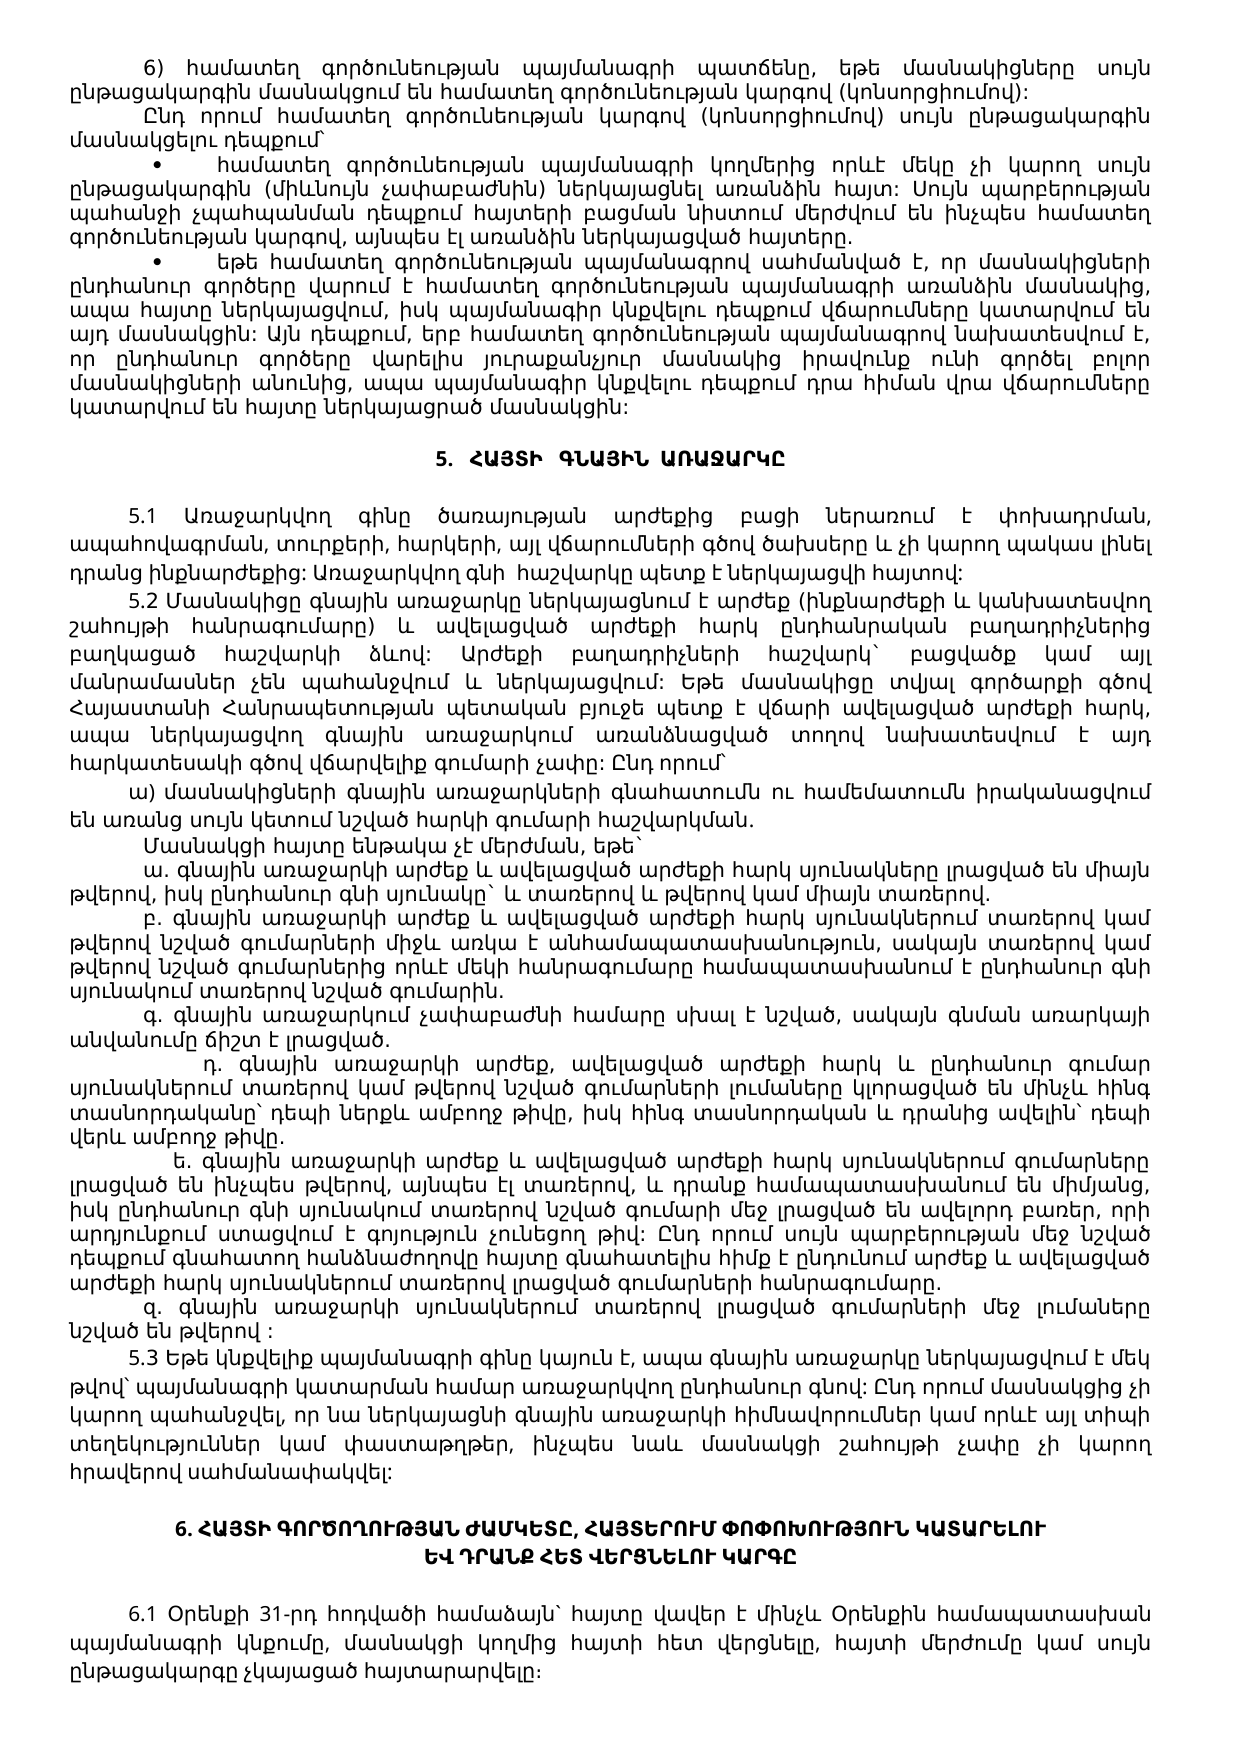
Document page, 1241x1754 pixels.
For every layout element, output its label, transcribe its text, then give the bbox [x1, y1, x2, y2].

text 6) համատեղ գործունեության պայմանագրի պատճենը, եթե մասնակիցները սույն ընթացակարգին մասնակցում են համատեղ գործունեության կարգով (կոնսորցիումով): [69, 56, 1152, 104]
text Մասնակցի հայտը ենթակա չէ մերժման, եթե` [69, 834, 1152, 858]
text 5.3 Եթե կնքվելիք պայմանագրի գինը կայուն է, ապա գնային առաջարկը ներկայացվում է մեկ թվով՝ պայմանագրի կատարման համար առաջարկվող ընդհանուր գնով: Ընդ որում մասնակցից չի կարող պահանջվել, որ նա ներկայացնի գնային առաջարկի հիմնավորումներ կամ որևէ այլ տիպի տեղեկություններ կամ փաստաթղթեր, ինչպես նաև մասնակցի շահույթի չափը չի կարող հրավերով սահմանափակվել: [69, 1343, 1152, 1486]
text ԵՎ ԴՐԱՆՔ ՀԵՏ ՎԵՐՑՆԵԼՈՒ ԿԱՐԳԸ [69, 1542, 1152, 1571]
list համատեղ գործունեության պայմանագրի կողմերից որևէ մեկը չի կարող սույն ընթացակարգին (միևնույն չափաբաժնին) ներկայացնել առանձին հայտ: Սույն պարբերության պահանջի չպահպանման դեպքում հայտերի բացման նիստում մերժվում են ինչպես համատեղ գործունեության կարգով, այնպես էլ առանձին ներկայացված հայտերը. [69, 153, 1152, 250]
text 5.2 Մասնակիցը գնային առաջարկը ներկայացնում է արժեք (ինքնարժեքի և կանխատեսվող շահույթի հանրագումարը) և ավելացված արժեքի հարկ ընդհանրական բաղադրիչներից բաղկացած հաշվարկի ձևով: Արժեքի բաղադրիչների հաշվարկ` բացվածք կամ այլ մանրամասներ չեն պահանջվում և ներկայացվում: Եթե մասնակիցը տվյալ գործարքի գծով Հայաստանի Հանրապետության պետական բյուջե պետք է վճարի ավելացված արժեքի հարկ, ապա ներկայացվող գնային առաջարկում առանձնացված տողով նախատեսվում է այդ հարկատեսակի գծով վճարվելիք գումարի չափը: Ընդ որում՝ [69, 586, 1152, 777]
text 6. ՀԱՅՏԻ ԳՈՐԾՈՂՈՒԹՅԱՆ ԺԱՄԿԵՏԸ, ՀԱՅՏԵՐՈՒՄ ՓՈՓՈԽՈՒԹՅՈՒՆ ԿԱՏԱՐԵԼՈՒ [69, 1514, 1152, 1542]
text բ. գնային առաջարկի արժեք և ավելացված արժեքի հարկ սյունակներում տառերով կամ թվերով նշված գումարների միջև առկա է անհամապատասխանություն, սակայն տառերով կամ թվերով նշված գումարներից որևէ մեկի հանրագումարը համապատասխանում է ընդհանուր գնի սյունակում տառերով նշված գումարին. [69, 906, 1152, 1003]
text դ. գնային առաջարկի արժեք, ավելացված արժեքի հարկ և ընդհանուր գումար սյունակներում տառերով կամ թվերով նշված գումարների լումաները կլորացված են մինչև հինգ տասնորդականը՝ դեպի ներքև ամբողջ թիվը, իսկ հինգ տասնորդական և դրանից ավելին՝ դեպի վերև ամբողջ թիվը. [69, 1052, 1152, 1149]
text ա) մասնակիցների գնային առաջարկների գնահատումն ու համեմատումն իրականացվում են առանց սույն կետում նշված հարկի գումարի հաշվարկման. [69, 777, 1152, 834]
text 5. ՀԱՅՏԻ ԳՆԱՅԻՆ ԱՌԱՋԱՐԿԸ [69, 444, 1152, 472]
text զ. գնային առաջարկի սյունակներում տառերով լրացված գումարների մեջ լումաները նշված են թվերով : [69, 1295, 1152, 1343]
text ե. գնային առաջարկի արժեք և ավելացված արժեքի հարկ սյունակներում գումարները լրացված են ինչպես թվերով, այնպես էլ տառերով, և դրանք համապատասխանում են միմյանց, իսկ ընդհանուր գնի սյունակում տառերով նշված գումարի մեջ լրացված են ավելորդ բառեր, որի արդյունքում ստացվում է գոյություն չունեցող թիվ: Ընդ որում սույն պարբերության մեջ նշված դեպքում գնահատող հանձնաժողովը հայտը գնահատելիս հիմք է ընդունում արժեք և ավելացված արժեքի հարկ սյունակներում տառերով լրացված գումարների հանրագումարը. [69, 1149, 1152, 1295]
text գ. գնային առաջարկում չափաբաժնի համարը սխալ է նշված, սակայն գնման առարկայի անվանումը ճիշտ է լրացված. [69, 1003, 1152, 1052]
text 5.1 Առաջարկվող գինը ծառայության արժեքից բացի ներառում է փոխադրման, ապահովագրման, տուրքերի, հարկերի, այլ վճարումների գծով ծախսերը և չի կարող պակաս լինել դրանց ինքնարժեքից: Առաջարկվող գնի հաշվարկը պետք է ներկայացվի հայտով: [69, 501, 1152, 586]
text Ընդ որում համատեղ գործունեության կարգով (կոնսորցիումով) սույն ընթացակարգին մասնակցելու դեպքում՝ [69, 104, 1152, 153]
text 6.1 Օրենքի 31-րդ հոդվածի համաձայն` հայտը վավեր է մինչև Օրենքին համապատասխան պայմանագրի կնքումը, մասնակցի կողմից հայտի հետ վերցնելը, հայտի մերժումը կամ սույն ընթացակարգը չկայացած հայտարարվելը։ [69, 1599, 1152, 1684]
list եթե համատեղ գործունեության պայմանագրով սահմանված է, որ մասնակիցների ընդհանուր գործերը վարում է համատեղ գործունեության պայմանագրի առանձին մասնակից, ապա հայտը ներկայացվում, իսկ պայմանագիր կնքվելու դեպքում վճարումները կատարվում են այդ մասնակցին: Այն դեպքում, երբ համատեղ գործունեության պայմանագրով նախատեսվում է, որ ընդհանուր գործերը վարելիս յուրաքանչյուր մասնակից իրավունք ունի գործել բոլոր մասնակիցների անունից, ապա պայմանագիր կնքվելու դեպքում դրա հիման վրա վճարումները կատարվում են հայտը ներկայացրած մասնակցին: [69, 250, 1152, 419]
text ա. գնային առաջարկի արժեք և ավելացված արժեքի հարկ սյունակները լրացված են միայն թվերով, իսկ ընդհանուր գնի սյունակը` և տառերով և թվերով կամ միայն տառերով. [69, 858, 1152, 906]
